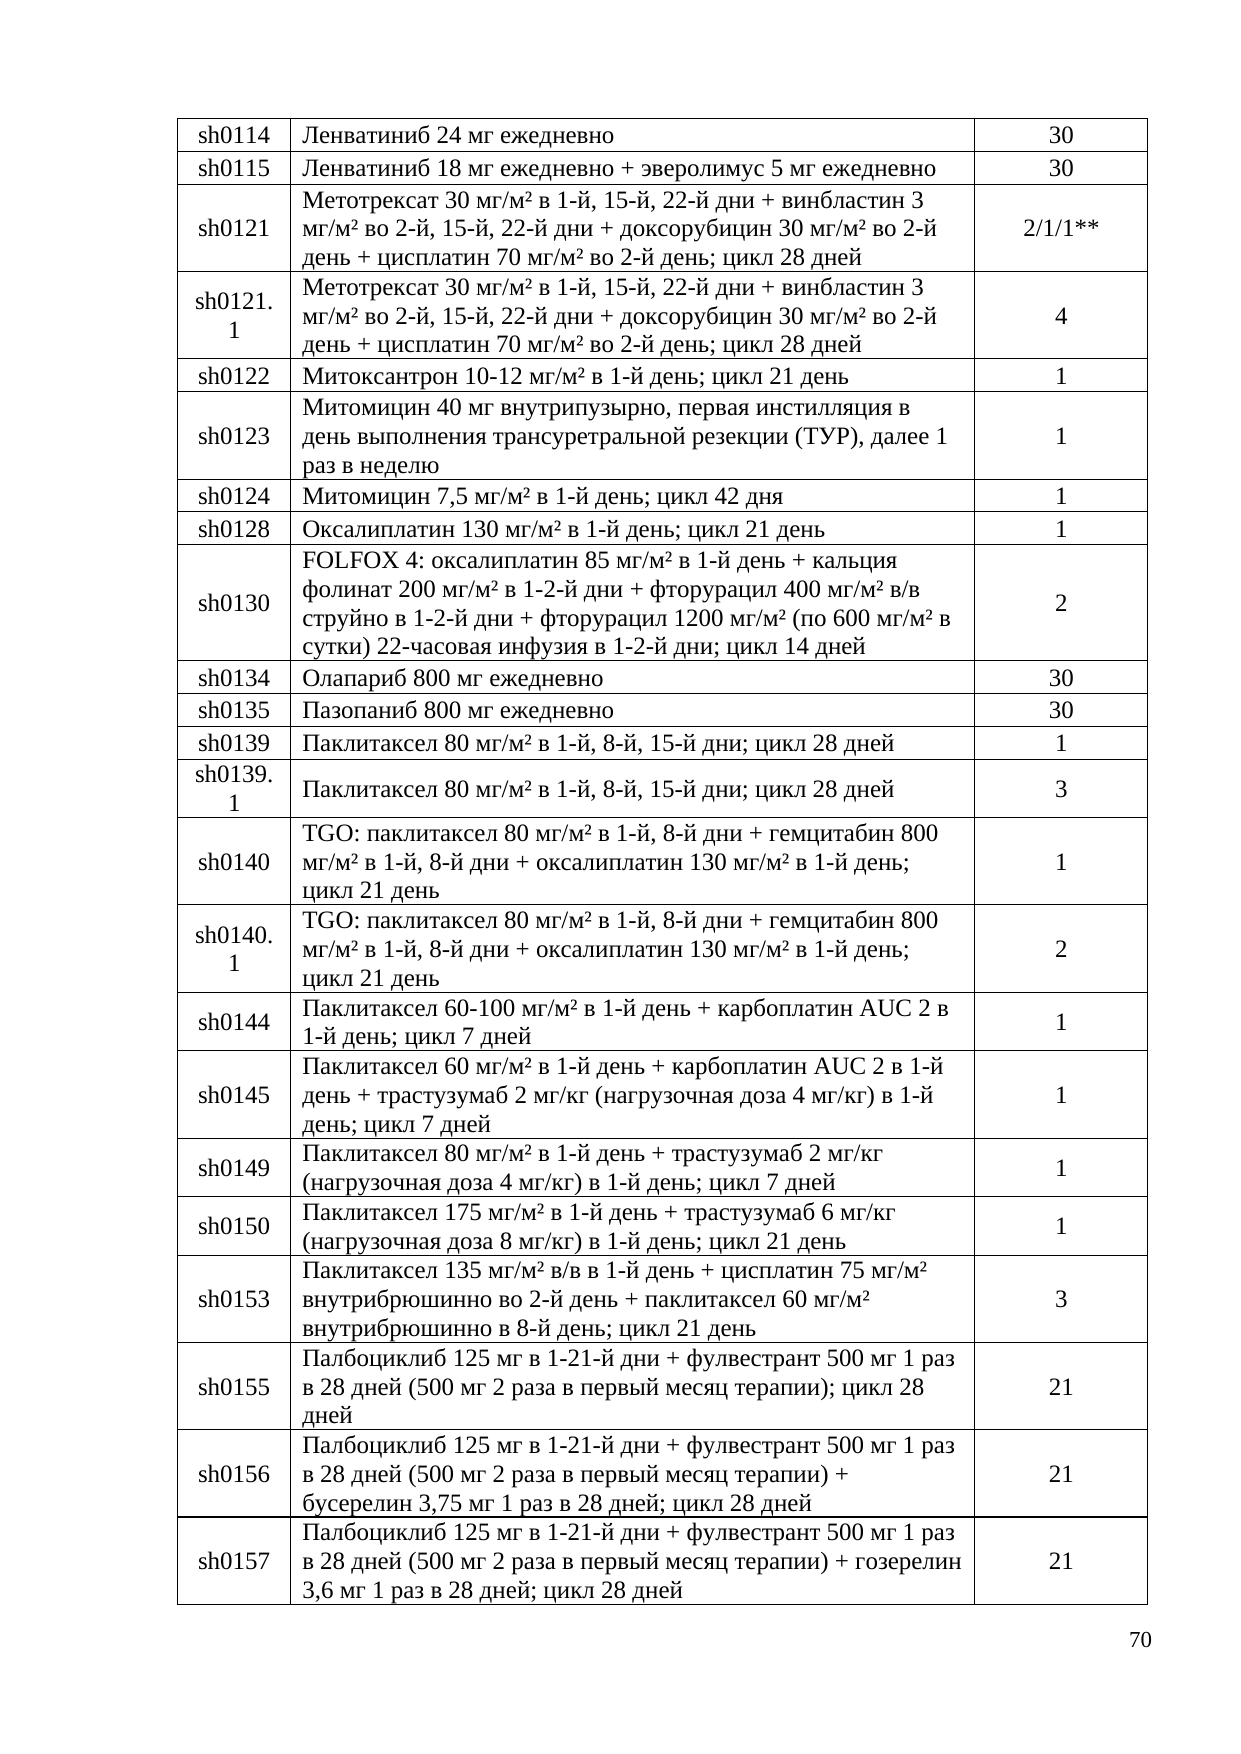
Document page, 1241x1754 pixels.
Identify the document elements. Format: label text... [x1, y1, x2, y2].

table_cell sh0149 [178, 1139, 290, 1196]
table_cell Паклитаксел 80 мг/м² в 1-й, 8-й, 15-й дни; цикл 28 дней [291, 727, 974, 758]
table_cell sh0139 [178, 727, 290, 758]
table_cell 1 [975, 512, 1147, 544]
table_cell FOLFOX 4: оксалиплатин 85 мг/м² в 1-й день + кальция фолинат 200 мг/м² в 1-2-й дни + фторурацил 400 мг/м² в/в струйно в 1-2-й дни + фторурацил 1200 мг/м² (по 600 мг/м² в сутки) 22-чаcовая инфузия в 1-2-й дни; цикл 14 дней [291, 545, 974, 660]
table_cell Паклитаксел 60-100 мг/м² в 1-й день + карбоплатин AUC 2 в 1-й день; цикл 7 дней [291, 993, 974, 1050]
table_cell sh0157 [178, 1518, 290, 1604]
table_cell 1 [975, 1139, 1147, 1196]
table_cell 3 [975, 1256, 1147, 1342]
table_cell sh0135 [178, 694, 290, 726]
table_cell 1 [975, 359, 1147, 391]
table_cell Палбоциклиб 125 мг в 1-21-й дни + фулвестрант 500 мг 1 раз в 28 дней (500 мг 2 раза в первый месяц терапии) + бусерелин 3,75 мг 1 раз в 28 дней; цикл 28 дней [291, 1430, 974, 1516]
table_cell sh0155 [178, 1343, 290, 1429]
table_cell sh0121.1 [178, 272, 290, 358]
table_cell 30 [975, 661, 1147, 693]
table_cell sh0150 [178, 1197, 290, 1254]
table_cell TGO: паклитаксел 80 мг/м² в 1-й, 8-й дни + гемцитабин 800 мг/м² в 1-й, 8-й дни + оксалиплатин 130 мг/м² в 1-й день; цикл 21 день [291, 818, 974, 904]
table_cell TGO: паклитаксел 80 мг/м² в 1-й, 8-й дни + гемцитабин 800 мг/м² в 1-й, 8-й дни + оксалиплатин 130 мг/м² в 1-й день; цикл 21 день [291, 905, 974, 992]
table_cell 1 [975, 993, 1147, 1050]
table_cell 1 [975, 818, 1147, 904]
table_cell sh0139.1 [178, 760, 290, 817]
table_cell 30 [975, 694, 1147, 726]
table_cell Митоксантрон 10-12 мг/м² в 1-й день; цикл 21 день [291, 359, 974, 391]
table_cell 1 [975, 1197, 1147, 1254]
table_cell Паклитаксел 175 мг/м² в 1-й день + трастузумаб 6 мг/кг (нагрузочная доза 8 мг/кг) в 1-й день; цикл 21 день [291, 1197, 974, 1254]
table_cell Паклитаксел 80 мг/м² в 1-й, 8-й, 15-й дни; цикл 28 дней [291, 760, 974, 817]
table_cell Палбоциклиб 125 мг в 1-21-й дни + фулвестрант 500 мг 1 раз в 28 дней (500 мг 2 раза в первый месяц терапии) + гозерелин 3,6 мг 1 раз в 28 дней; цикл 28 дней [291, 1518, 974, 1604]
table_cell 21 [975, 1430, 1147, 1516]
table_cell Ленватиниб 18 мг ежедневно + эверолимус 5 мг ежедневно [291, 152, 974, 184]
table_cell Пазопаниб 800 мг ежедневно [291, 694, 974, 726]
table_cell sh0145 [178, 1051, 290, 1137]
table_cell sh0140.1 [178, 905, 290, 992]
table_cell 3 [975, 760, 1147, 817]
table_cell 4 [975, 272, 1147, 358]
table_cell sh0114 [178, 119, 290, 151]
table_cell Метотрексат 30 мг/м² в 1-й, 15-й, 22-й дни + винбластин 3 мг/м² во 2-й, 15-й, 22-й дни + доксорубицин 30 мг/м² во 2-й день + цисплатин 70 мг/м² во 2-й день; цикл 28 дней [291, 272, 974, 358]
table_cell Ленватиниб 24 мг ежедневно [291, 119, 974, 151]
table_cell 1 [975, 392, 1147, 478]
table_cell 30 [975, 152, 1147, 184]
table_cell Паклитаксел 60 мг/м² в 1-й день + карбоплатин AUC 2 в 1-й день + трастузумаб 2 мг/кг (нагрузочная доза 4 мг/кг) в 1-й день; цикл 7 дней [291, 1051, 974, 1137]
table_cell Митомицин 40 мг внутрипузырно, первая инстилляция в день выполнения трансуретральной резекции (ТУР), далее 1 раз в неделю [291, 392, 974, 478]
table_cell sh0156 [178, 1430, 290, 1516]
table_cell 2 [975, 905, 1147, 992]
table_cell Паклитаксел 135 мг/м² в/в в 1-й день + цисплатин 75 мг/м² внутрибрюшинно во 2-й день + паклитаксел 60 мг/м² внутрибрюшинно в 8-й день; цикл 21 день [291, 1256, 974, 1342]
table_cell 2 [975, 545, 1147, 660]
table_cell 2/1/1** [975, 185, 1147, 271]
table_cell 1 [975, 727, 1147, 758]
table_cell 1 [975, 480, 1147, 511]
table_cell sh0124 [178, 480, 290, 511]
table_cell Палбоциклиб 125 мг в 1-21-й дни + фулвестрант 500 мг 1 раз в 28 дней (500 мг 2 раза в первый месяц терапии); цикл 28 дней [291, 1343, 974, 1429]
table_cell sh0140 [178, 818, 290, 904]
table_cell Метотрексат 30 мг/м² в 1-й, 15-й, 22-й дни + винбластин 3 мг/м² во 2-й, 15-й, 22-й дни + доксорубицин 30 мг/м² во 2-й день + цисплатин 70 мг/м² во 2-й день; цикл 28 дней [291, 185, 974, 271]
table_cell sh0122 [178, 359, 290, 391]
table_cell Митомицин 7,5 мг/м² в 1-й день; цикл 42 дня [291, 480, 974, 511]
table_cell sh0128 [178, 512, 290, 544]
table_cell 21 [975, 1518, 1147, 1604]
table_cell Паклитаксел 80 мг/м² в 1-й день + трастузумаб 2 мг/кг (нагрузочная доза 4 мг/кг) в 1-й день; цикл 7 дней [291, 1139, 974, 1196]
table_cell sh0115 [178, 152, 290, 184]
table_cell sh0123 [178, 392, 290, 478]
table_cell Оксалиплатин 130 мг/м² в 1-й день; цикл 21 день [291, 512, 974, 544]
table_cell 30 [975, 119, 1147, 151]
table_cell 21 [975, 1343, 1147, 1429]
table_cell sh0130 [178, 545, 290, 660]
table_cell 1 [975, 1051, 1147, 1137]
table_cell Олапариб 800 мг ежедневно [291, 661, 974, 693]
table_cell sh0144 [178, 993, 290, 1050]
table_cell sh0121 [178, 185, 290, 271]
table_cell sh0153 [178, 1256, 290, 1342]
table_cell sh0134 [178, 661, 290, 693]
